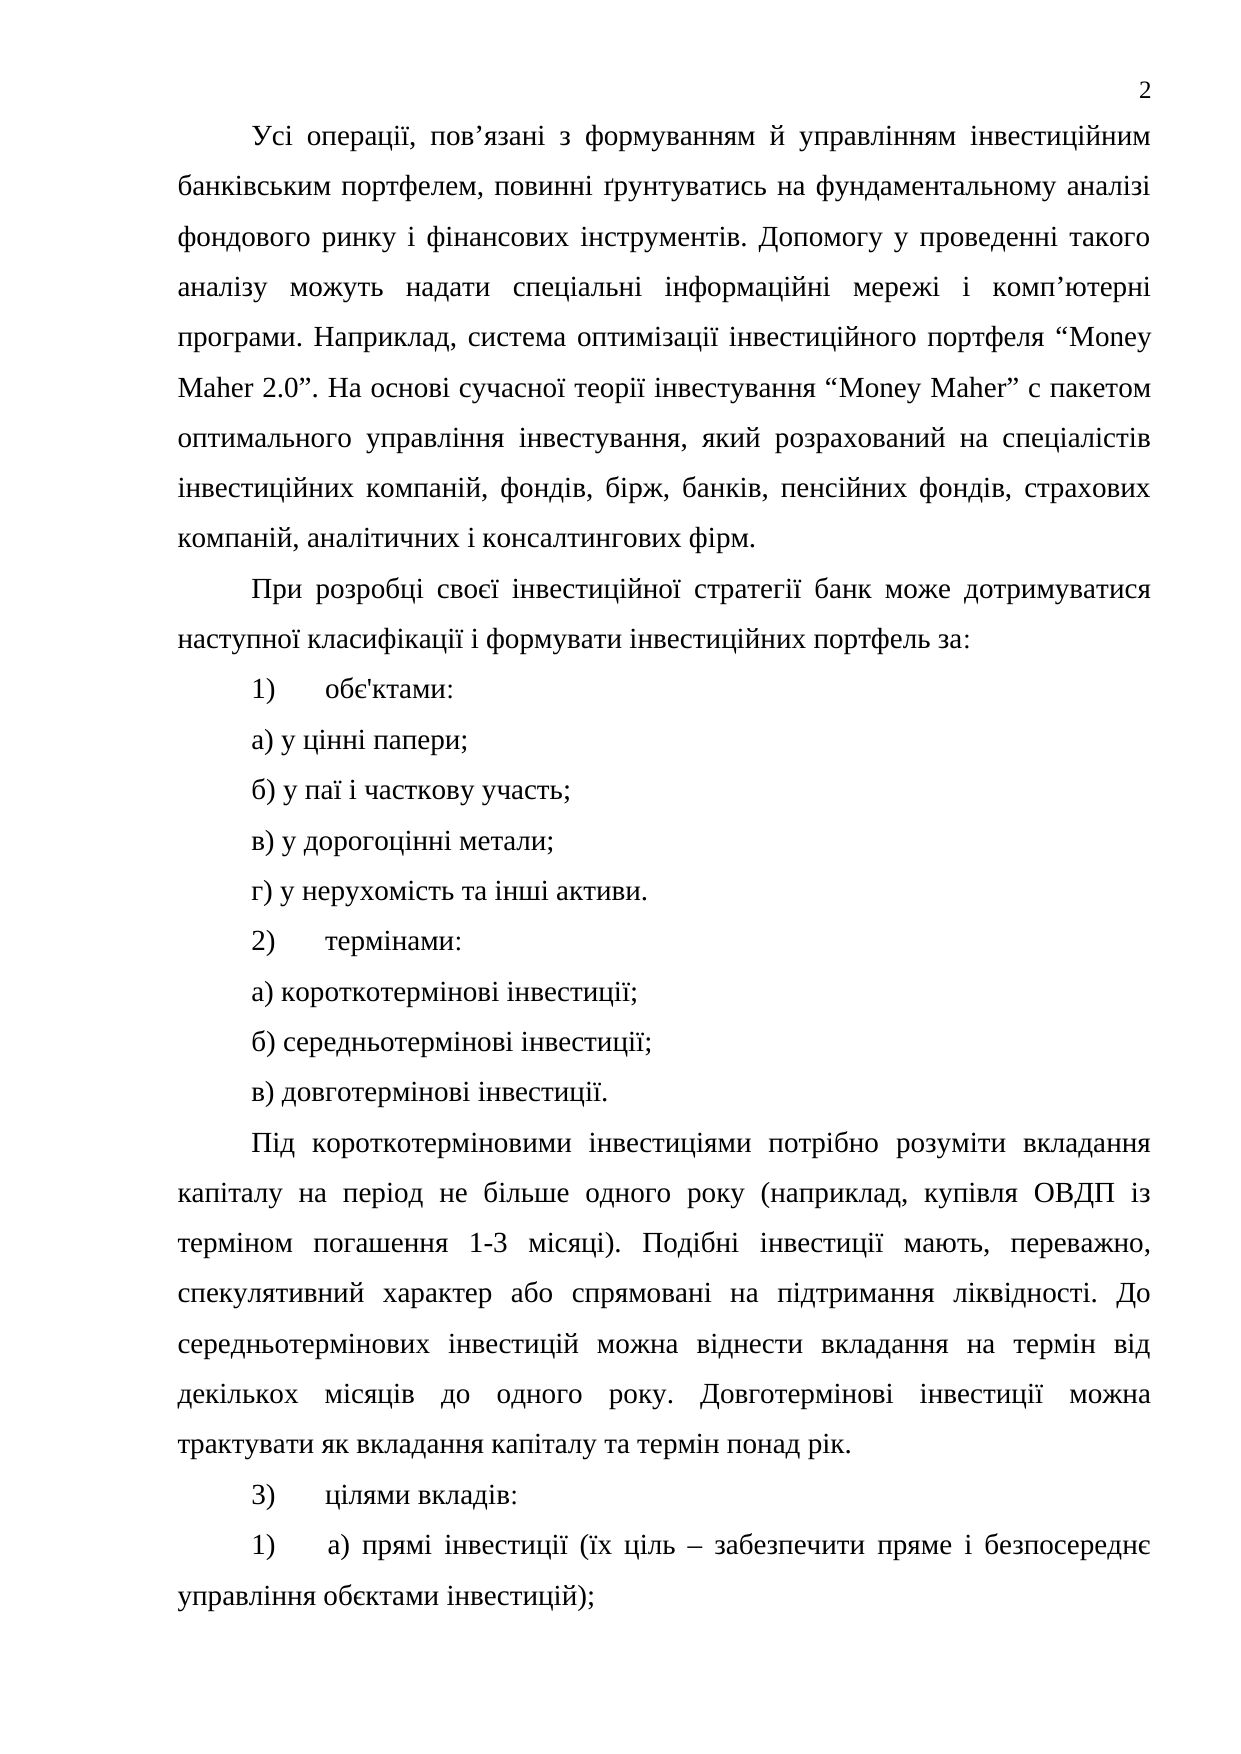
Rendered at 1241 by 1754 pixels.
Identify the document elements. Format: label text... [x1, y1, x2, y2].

text Усі операції, пов’язані з формуванням й управлінням інвестиційним банківським портфелем, повинні ґрунтуватись на фундаментальному аналізі фондового ринку і фінансових інструментів. Допомогу у проведенні такого аналізу можуть надати спеціальні інформаційні мережі і комп’ютерні програми. Наприклад, система оптимізації інвестиційного портфеля “Money Maher 2.0”. На основі сучасної теорії інвестування “Money Maher” с пакетом оптимального управління інвестування, який розрахований на спеціалістів інвестиційних компаній, фондів, бірж, банків, пенсійних фондів, страхових компаній, аналітичних і консалтингових фірм. [177, 118, 1152, 554]
list цілями вкладів [177, 1477, 1152, 1511]
text а) у цінні папери; [177, 722, 1152, 756]
text б) у паї і часткову участь; [177, 772, 1152, 806]
text При розробці своєї інвестиційної стратегії банк може дотримуватися наступної класифікації і формувати інвестиційних портфель за [177, 571, 1152, 655]
list обє'ктами [177, 672, 1152, 705]
text в) у дорогоцінні метали; [177, 823, 1152, 856]
list а) прямі інвестиції (їх ціль – забезпечити пряме і безпосереднє управління обєктами інвестицій); [177, 1527, 1152, 1611]
list термінами [177, 923, 1152, 957]
text Під короткотерміновими інвестиціями потрібно розуміти вкладання капіталу на період не більше одного року (наприклад, купівля ОВДП із терміном погашення 1-3 місяці). Подібні інвестиції мають, переважно, спекулятивний характер або спрямовані на підтримання ліквідності. До середньотермінових інвестицій можна віднести вкладання на термін від декількох місяців до одного року. Довготермінові інвестиції можна трактувати як вкладання капіталу та термін понад рік. [177, 1125, 1152, 1460]
text а) короткотермінові інвестиції; [177, 974, 1152, 1007]
text б) середньотермінові інвестиції; [177, 1024, 1152, 1058]
text в) довготермінові інвестиції. [177, 1074, 1152, 1108]
text г) у нерухомість та інші активи. [177, 873, 1152, 907]
